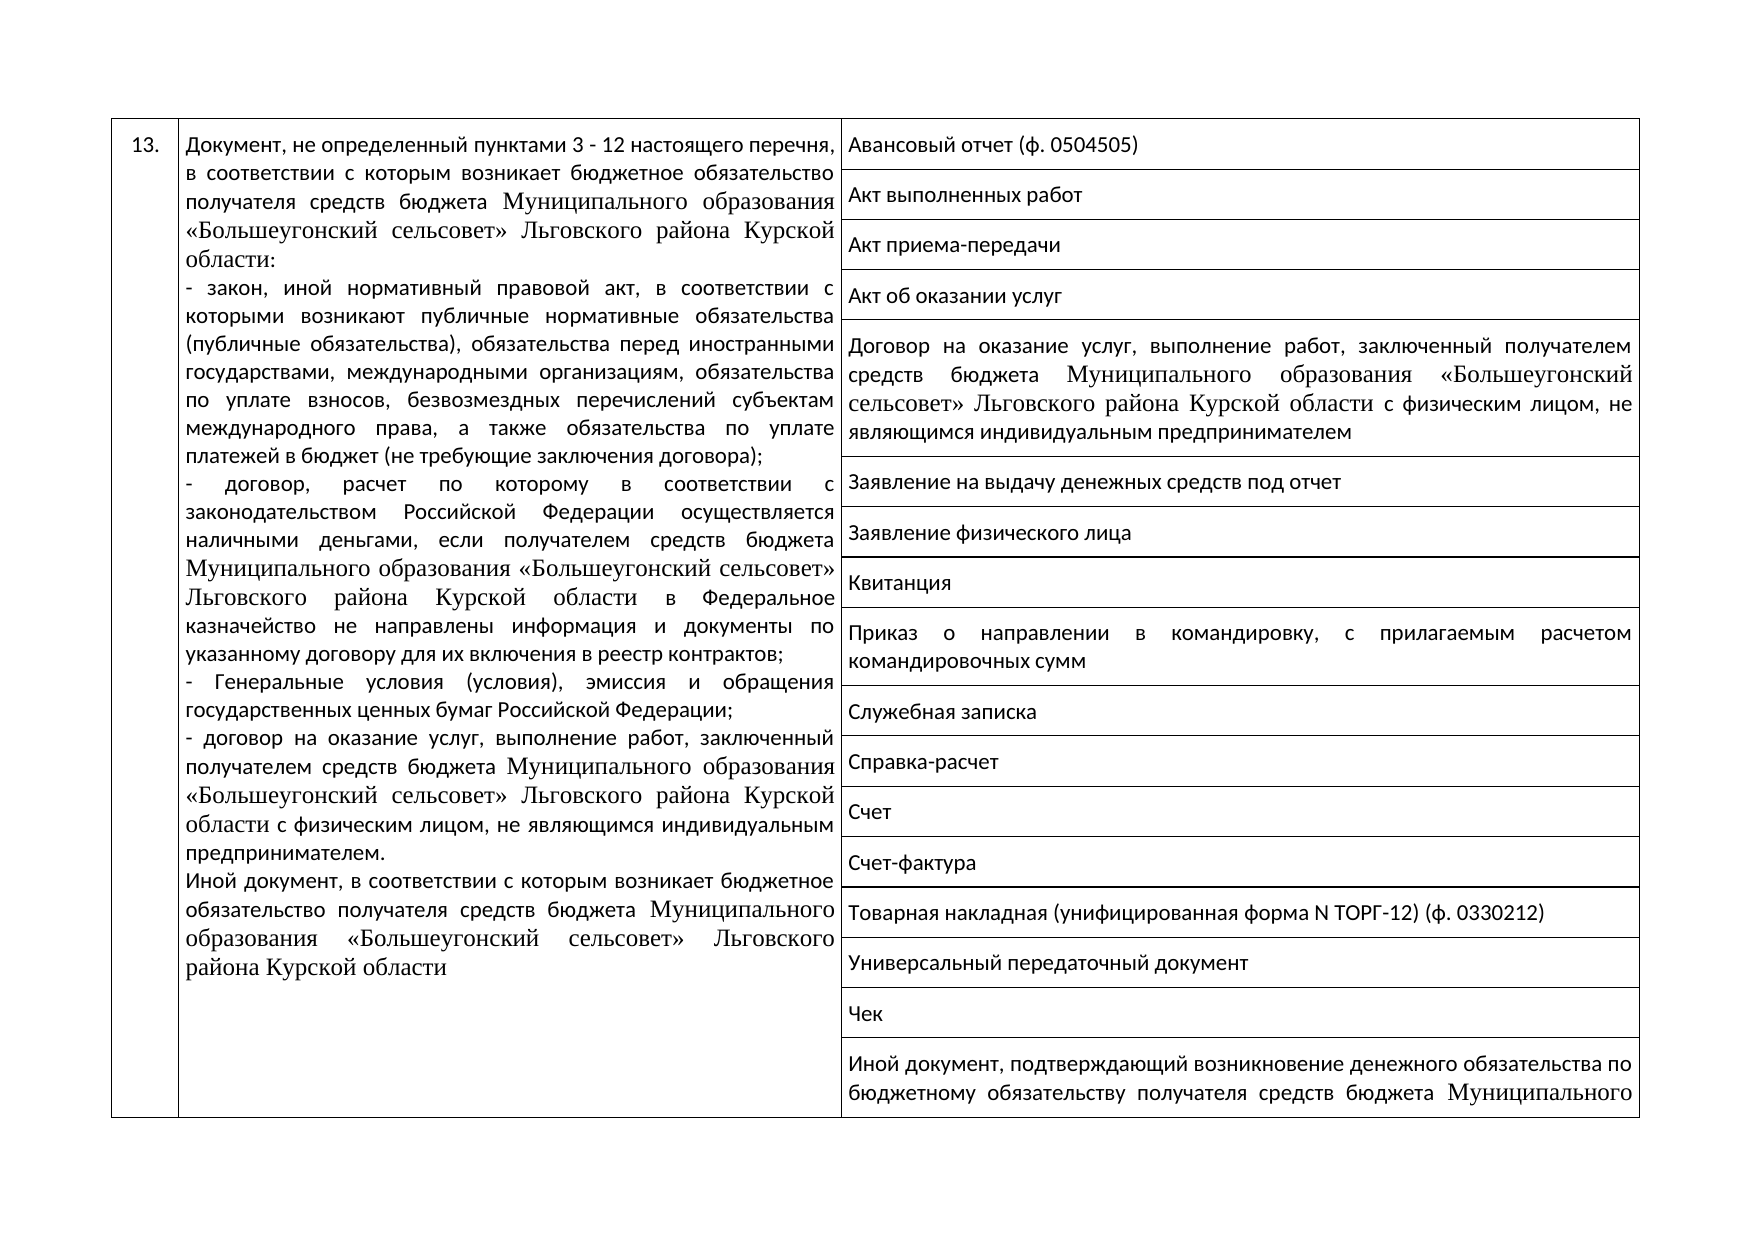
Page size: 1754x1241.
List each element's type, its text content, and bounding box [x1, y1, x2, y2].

table_cell Авансовый отчет (ф. 0504505) [842, 119, 1639, 168]
table_cell Приказ о направлении в командировку, с прилагаемым расчетом командировочных сумм [842, 608, 1639, 685]
table_cell 13. [112, 119, 178, 1117]
table_cell Счет [842, 787, 1639, 836]
table_cell Справка-расчет [842, 736, 1639, 786]
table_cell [842, 1038, 1639, 1117]
table_cell Заявление на выдачу денежных средств под отчет [842, 457, 1639, 506]
table_cell Товарная накладная (унифицированная форма N ТОРГ-12) (ф. 0330212) [842, 888, 1639, 937]
table_cell Акт об оказании услуг [842, 270, 1639, 319]
table_cell Акт приема-передачи [842, 220, 1639, 269]
table_cell Акт выполненных работ [842, 170, 1639, 219]
table_cell Служебная записка [842, 686, 1639, 735]
table_cell Счет-фактура [842, 837, 1639, 886]
table_cell Универсальный передаточный документ [842, 938, 1639, 987]
table_cell Заявление физического лица [842, 507, 1639, 556]
table_cell Документ, не определенный пунктами 3 - 12 настоящего перечня, в соответствии с которым возникает бюджетное обязательство получателя средств бюджета Муниципального образования «Большеугонский сельсовет» Льговского района Курской области: - закон, иной нормативный правовой акт, в соответствии с которыми возникают публичные нормативные обязательства (публичные обязательства), обязательства перед иностранными государствами, международными организациям, обязательства по уплате взносов, безвозмездных перечислений субъектам международного права, а также обязательства по уплате платежей в бюджет (не требующие заключения договора); - договор, расчет по которому в соответствии с законодательством Российской Федерации осуществляется наличными деньгами, если получателем средств бюджета Муниципального образования «Большеугонский сельсовет» Льговского района Курской области в Федеральное казначейство не направлены информация и документы по указанному договору для их включения в реестр контрактов; - Генеральные условия (условия), эмиссия и обращения государственных ценных бумаг Российской Федерации; - договор на оказание услуг, выполнение работ, заключенный получателем средств бюджета Муниципального образования «Большеугонский сельсовет» Льговского района Курской области с физическим лицом, не являющимся индивидуальным предпринимателем. Иной документ, в соответствии с которым возникает бюджетное обязательство получателя средств бюджета Муниципального образования «Большеугонский сельсовет» Льговского района Курской области [179, 119, 841, 1117]
table_cell Договор на оказание услуг, выполнение работ, заключенный получателем средств бюджета Муниципального образования «Большеугонский сельсовет» Льговского района Курской области с физическим лицом, не являющимся индивидуальным предпринимателем [842, 320, 1639, 456]
table_cell Квитанция [842, 558, 1639, 607]
table_cell Чек [842, 988, 1639, 1037]
